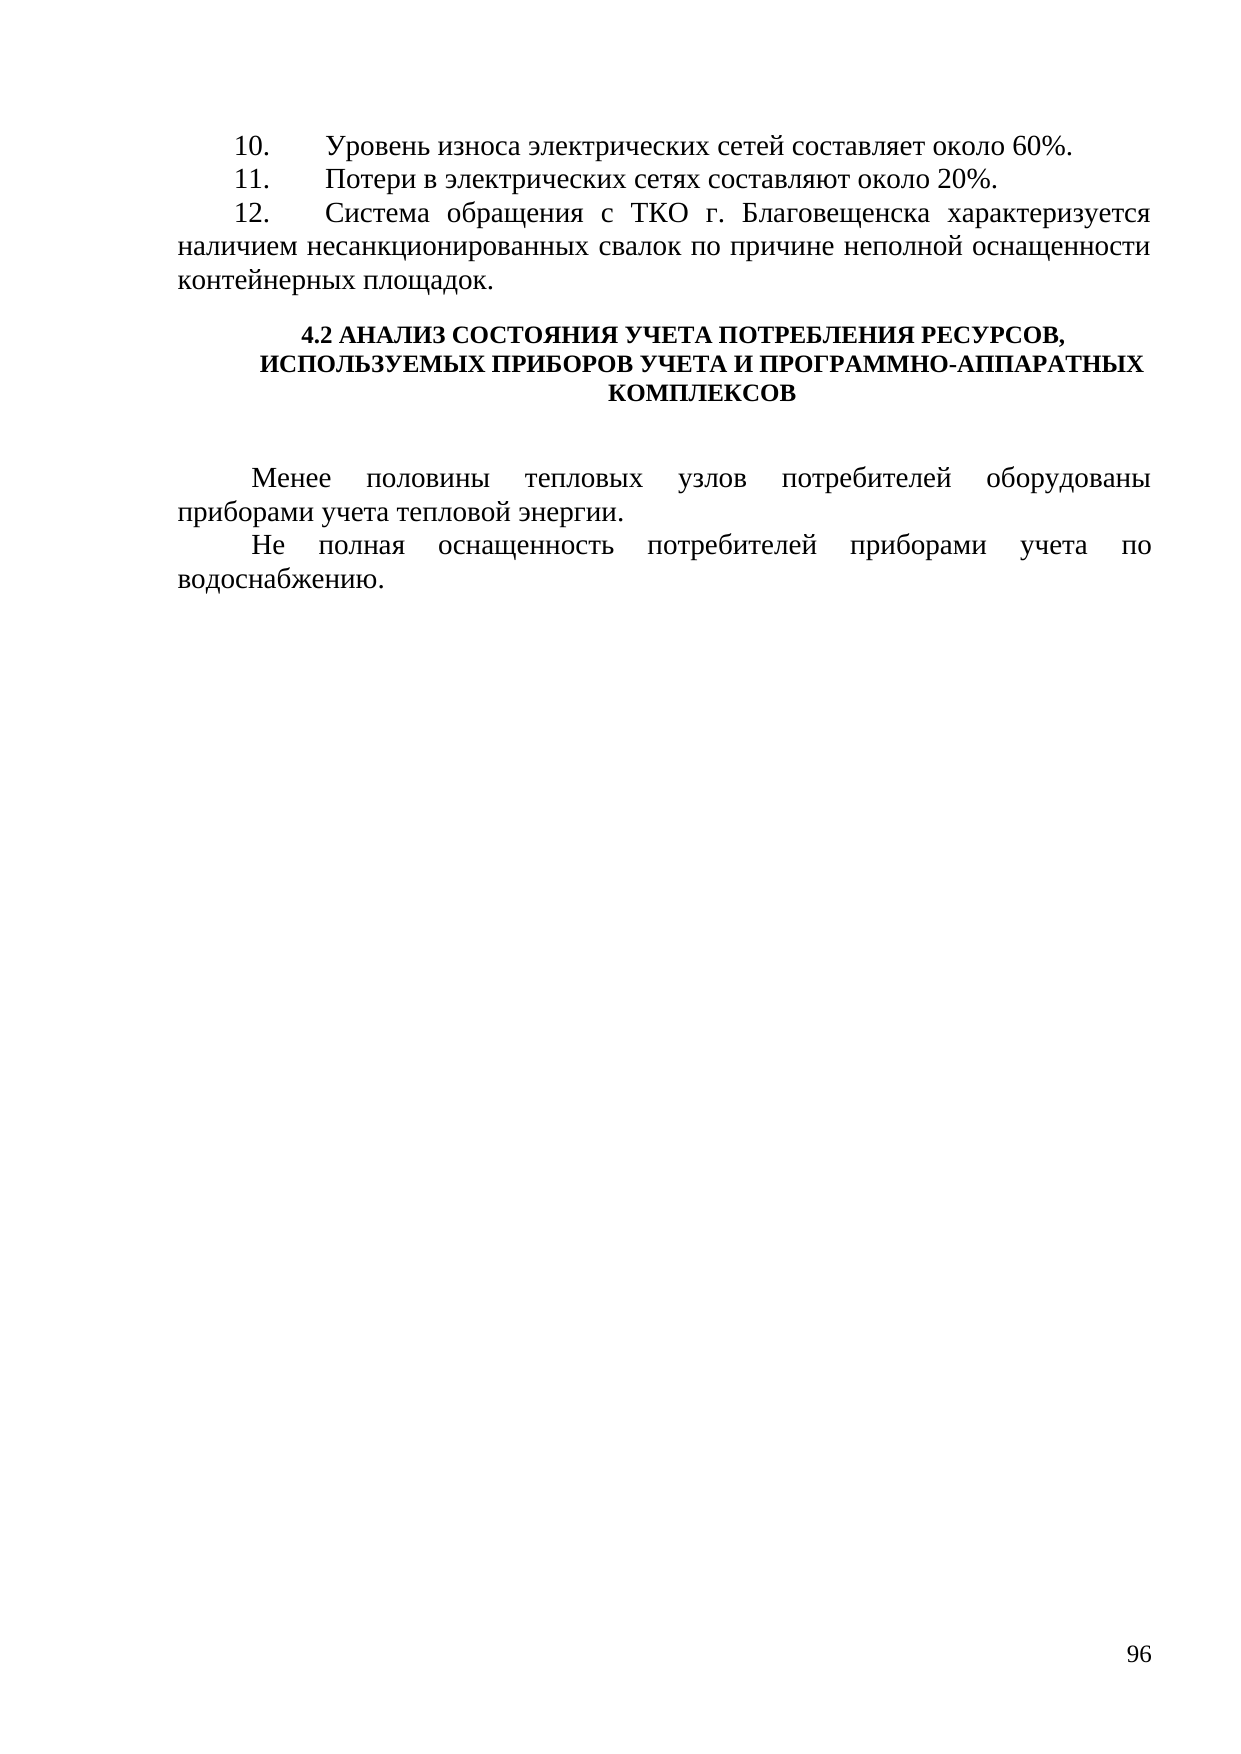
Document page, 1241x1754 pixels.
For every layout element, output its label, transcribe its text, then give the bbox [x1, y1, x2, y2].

text Не полная оснащенность потребителей приборами учета по водоснабжению. [177, 527, 1152, 594]
list Потери в электрических сетях составляют около 20%. [177, 161, 1152, 195]
text Менее половины тепловых узлов потребителей оборудованы приборами учета тепловой энергии. [177, 460, 1152, 527]
subtitle Анализ состояния учета потребления ресурсов, используемых приборов учета и программно-аппаратных комплексов [215, 320, 1152, 407]
list Уровень износа электрических сетей составляет около 60%. [177, 128, 1152, 161]
list Система обращения с ТКО г. Благовещенска характеризуется наличием несанкционированных свалок по причине неполной оснащенности контейнерных площадок. [177, 195, 1152, 295]
